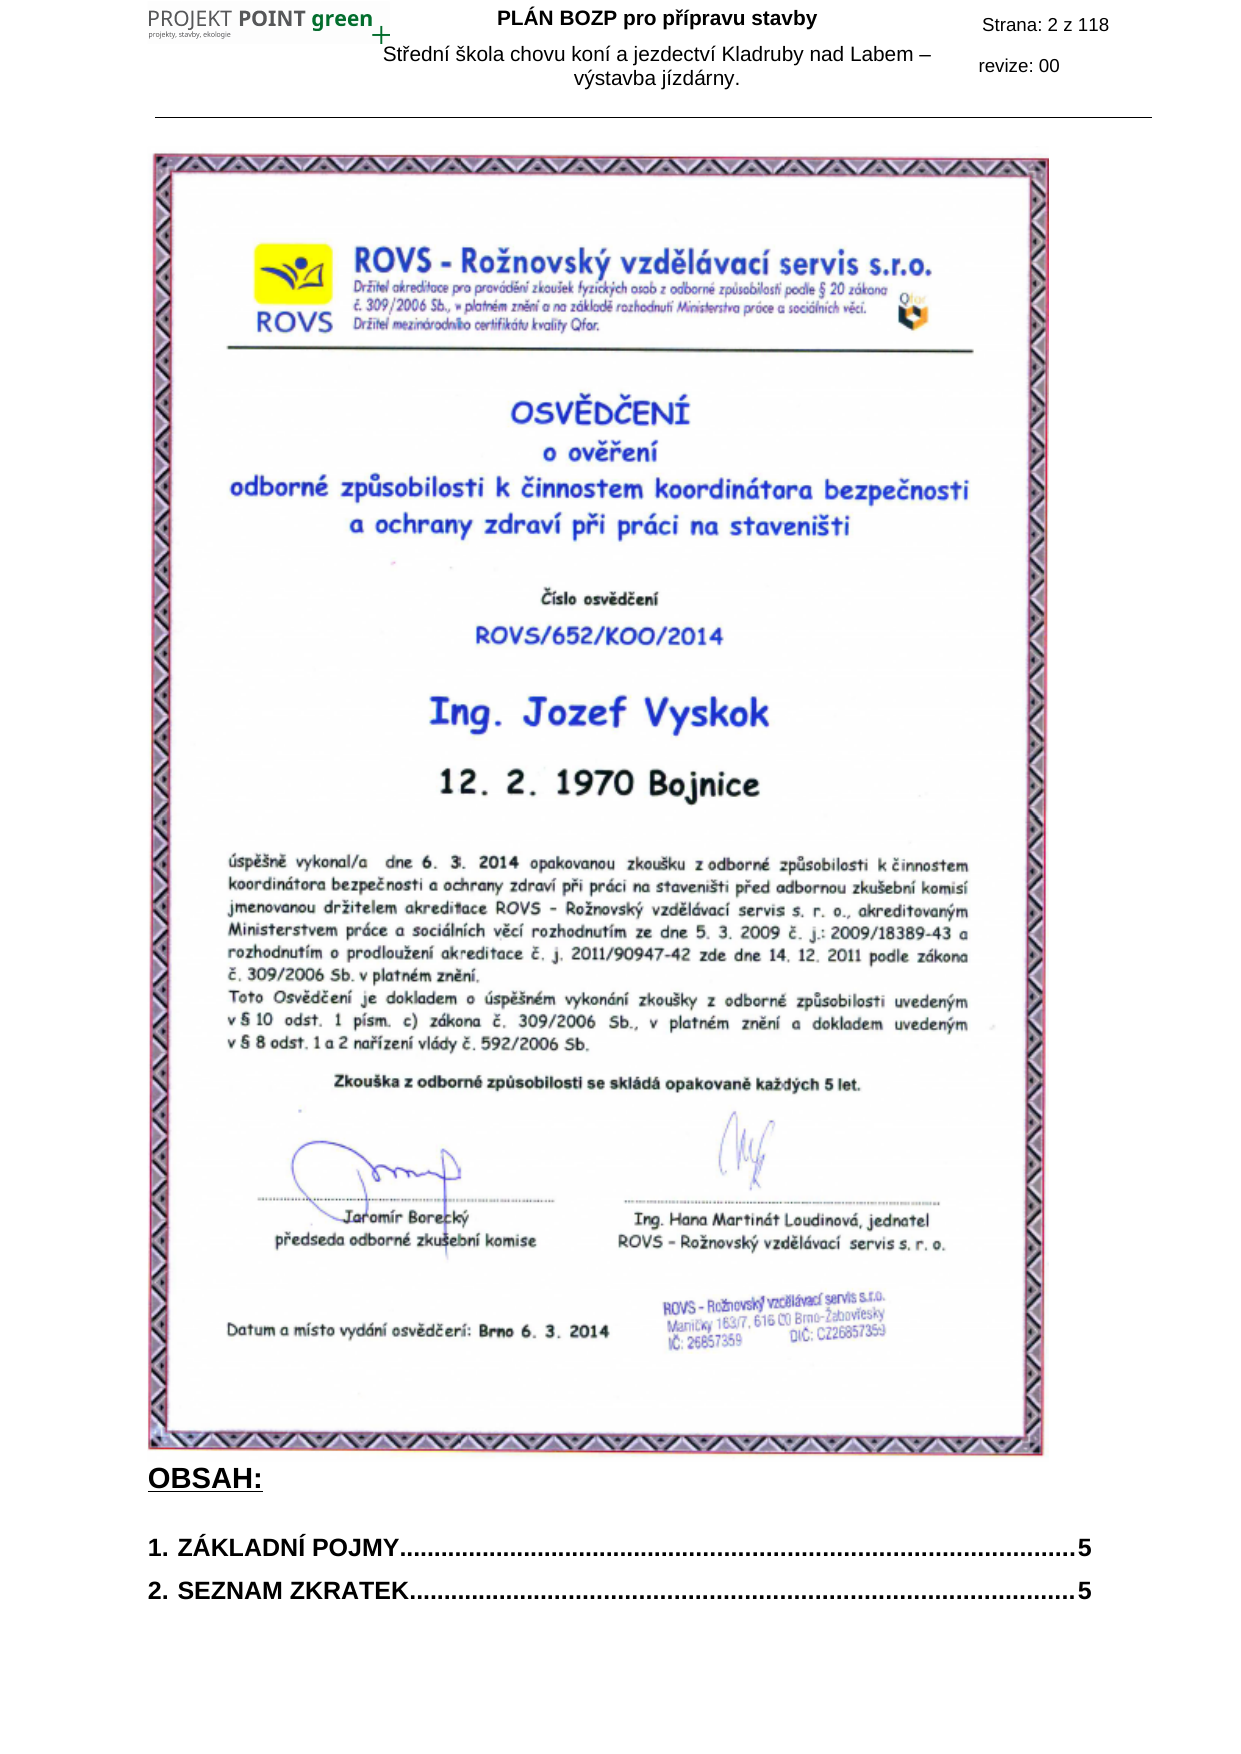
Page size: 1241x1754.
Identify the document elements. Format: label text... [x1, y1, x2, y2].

text 2. Seznam zkratek 5 [148, 1574, 1092, 1605]
picture [147, 146, 1049, 1462]
text 1. Základní pojmy 5 [148, 1530, 1092, 1561]
picture [147, 1, 390, 44]
